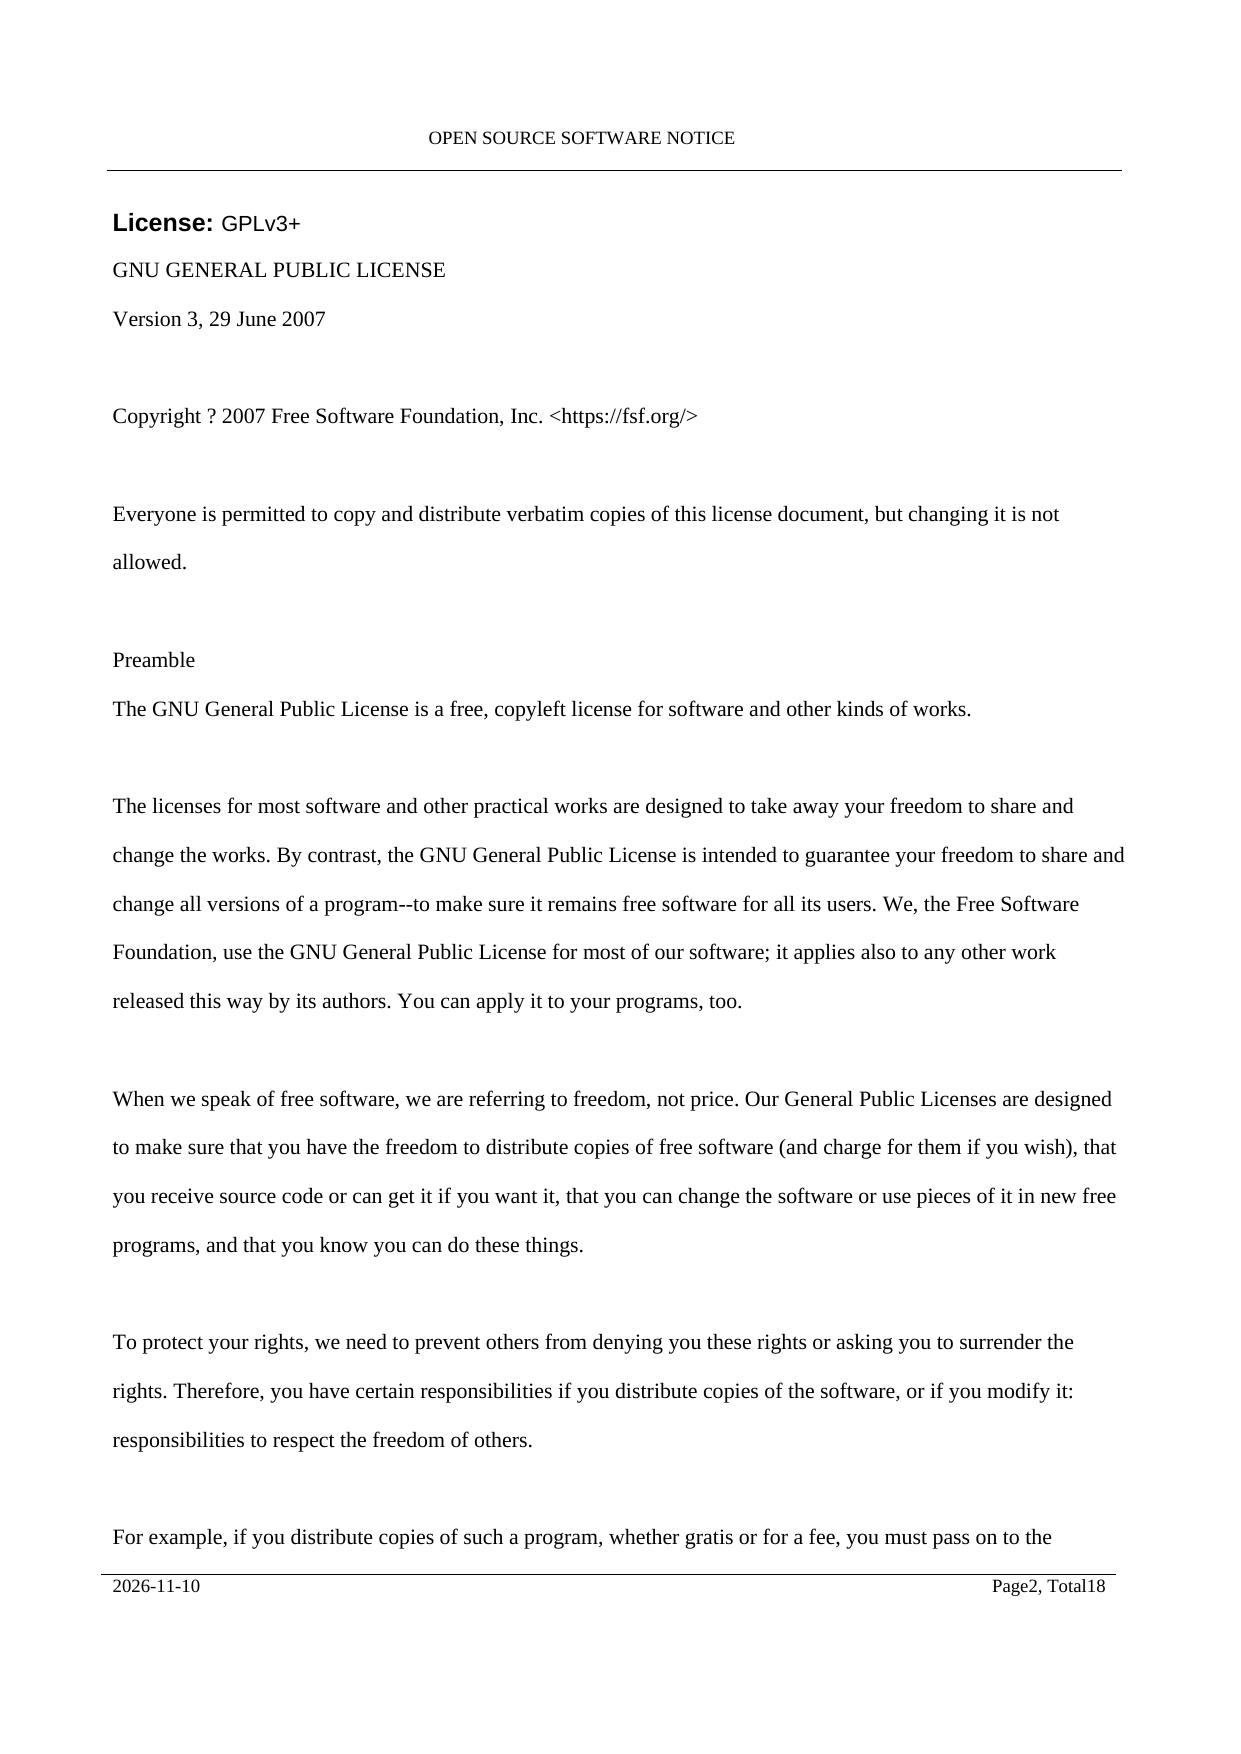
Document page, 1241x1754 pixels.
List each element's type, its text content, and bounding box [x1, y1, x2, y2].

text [112, 253, 1128, 1553]
text License: GPLv3+ [112, 206, 1128, 239]
